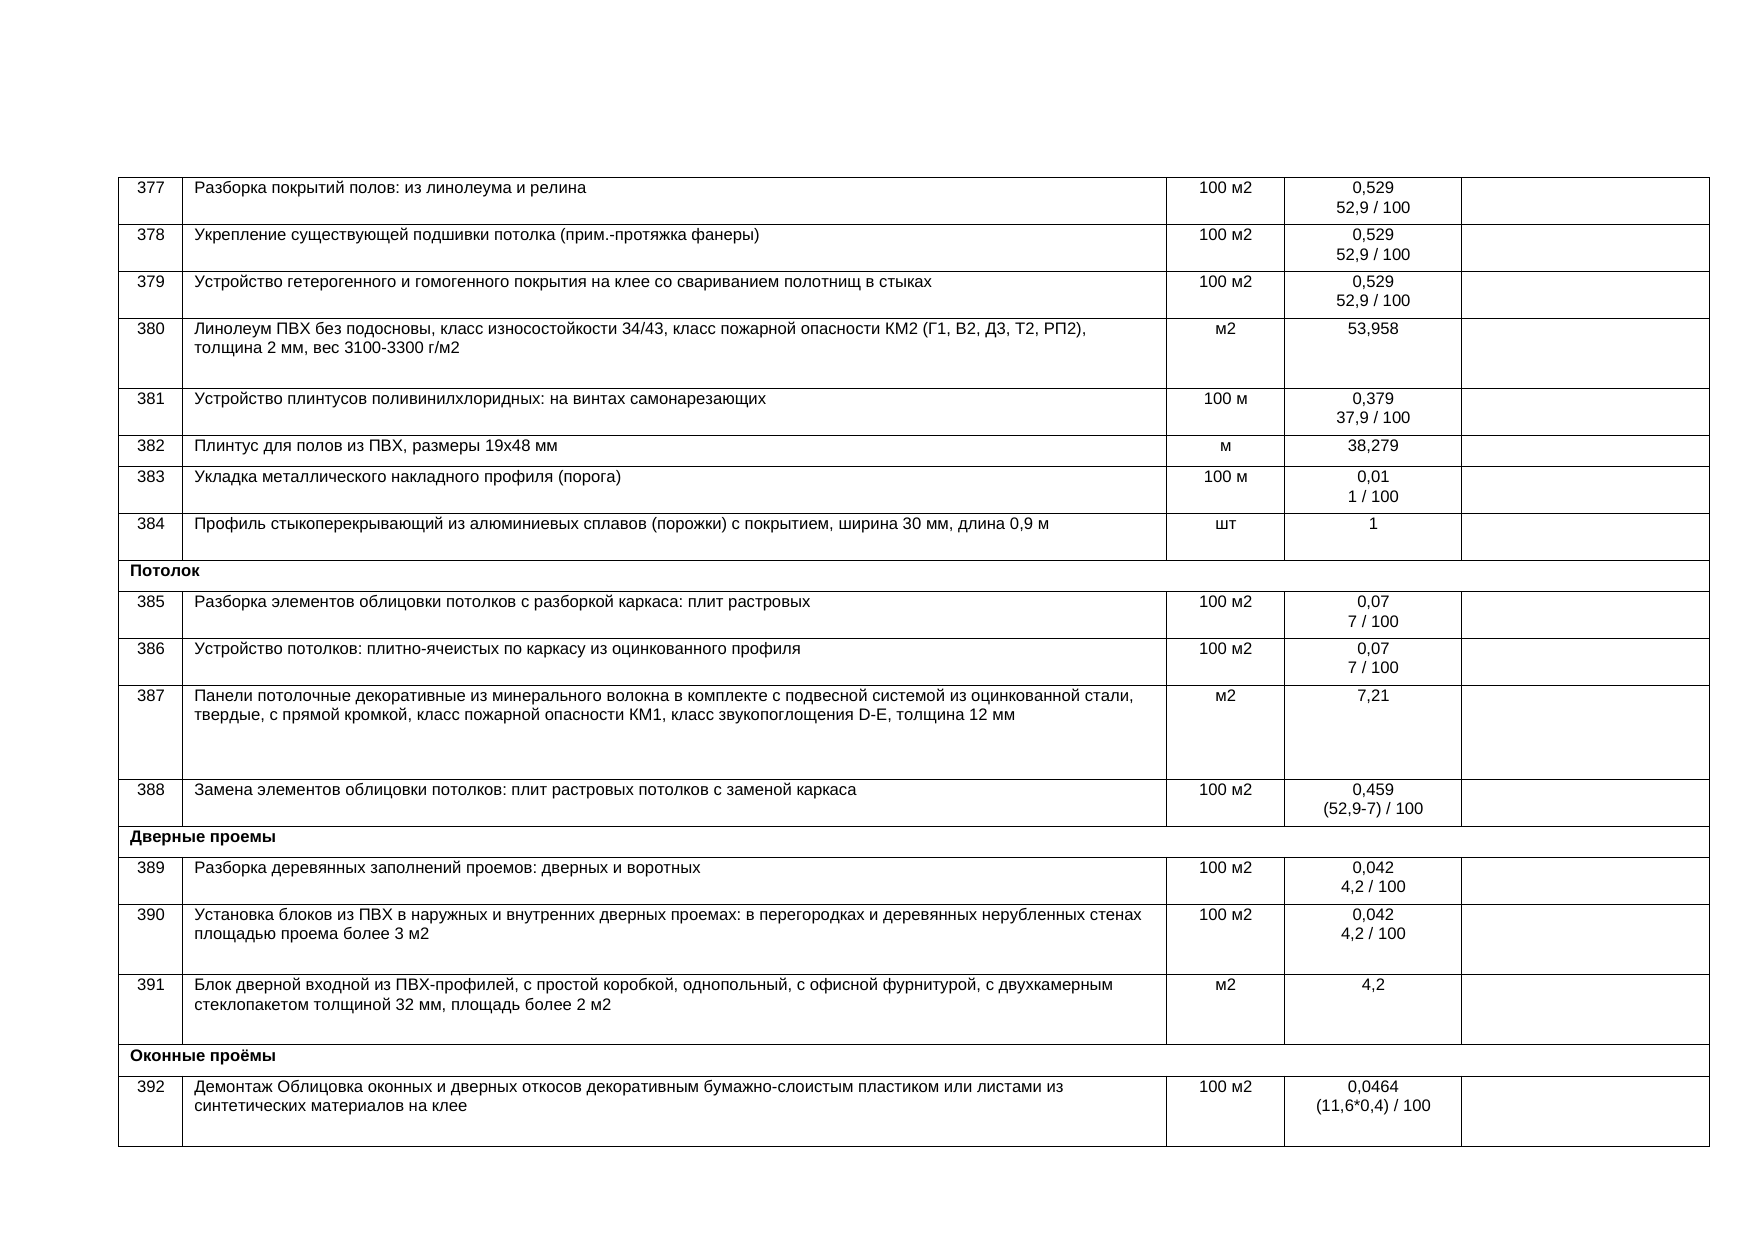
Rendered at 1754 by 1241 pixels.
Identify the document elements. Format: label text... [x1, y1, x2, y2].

table_cell [1462, 389, 1709, 435]
table_cell шт [1167, 514, 1284, 560]
table_cell 1 [1285, 514, 1461, 560]
table_cell 0,459 (52,9-7) / 100 [1285, 780, 1461, 826]
table_cell [1462, 780, 1709, 826]
table_cell Оконные проёмы [119, 1045, 1709, 1076]
table_cell 100 м2 [1167, 639, 1284, 685]
table_cell 382 [119, 436, 182, 466]
table_cell [1462, 319, 1709, 388]
table_cell Укрепление существующей подшивки потолка (прим.-протяжка фанеры) [183, 225, 1166, 271]
table_cell 391 [119, 975, 182, 1044]
table_cell Разборка покрытий полов: из линолеума и релина [183, 178, 1166, 224]
table_cell [1462, 467, 1709, 513]
table_cell 53,958 [1285, 319, 1461, 388]
table_cell 100 м2 [1167, 858, 1284, 904]
table_cell 0,0464 (11,6*0,4) / 100 [1285, 1077, 1461, 1146]
table_cell Профиль стыкоперекрывающий из алюминиевых сплавов (порожки) с покрытием, ширина 30 мм, длина 0,9 м [183, 514, 1166, 560]
table_cell [1462, 686, 1709, 779]
table_cell м2 [1167, 975, 1284, 1044]
table_cell 0,01 1 / 100 [1285, 467, 1461, 513]
table_cell 100 м [1167, 467, 1284, 513]
table_cell 0,042 4,2 / 100 [1285, 905, 1461, 974]
table_cell Линолеум ПВХ без подосновы, класс износостойкости 34/43, класс пожарной опасности КМ2 (Г1, В2, Д3, Т2, РП2), толщина 2 мм, вес 3100-3300 г/м2 [183, 319, 1166, 388]
table_cell 389 [119, 858, 182, 904]
table_cell [1462, 514, 1709, 560]
table_cell 100 м2 [1167, 780, 1284, 826]
table_cell 379 [119, 272, 182, 318]
table_cell 0,07 7 / 100 [1285, 592, 1461, 638]
table_cell 0,529 52,9 / 100 [1285, 225, 1461, 271]
table_cell 388 [119, 780, 182, 826]
table_cell [1462, 178, 1709, 224]
table_cell 4,2 [1285, 975, 1461, 1044]
table_cell 392 [119, 1077, 182, 1146]
table_cell [1462, 1077, 1709, 1146]
table_cell 0,07 7 / 100 [1285, 639, 1461, 685]
table_cell 377 [119, 178, 182, 224]
table_cell 0,042 4,2 / 100 [1285, 858, 1461, 904]
table_cell Разборка деревянных заполнений проемов: дверных и воротных [183, 858, 1166, 904]
table_cell 0,529 52,9 / 100 [1285, 178, 1461, 224]
table_cell Устройство плинтусов поливинилхлоридных: на винтах самонарезающих [183, 389, 1166, 435]
table_cell 383 [119, 467, 182, 513]
table_cell 100 м2 [1167, 592, 1284, 638]
table_cell Разборка элементов облицовки потолков с разборкой каркаса: плит растровых [183, 592, 1166, 638]
table_cell Устройство потолков: плитно-ячеистых по каркасу из оцинкованного профиля [183, 639, 1166, 685]
table_cell 0,379 37,9 / 100 [1285, 389, 1461, 435]
table_cell 380 [119, 319, 182, 388]
table_cell 7,21 [1285, 686, 1461, 779]
table_cell 100 м2 [1167, 1077, 1284, 1146]
table_cell м [1167, 436, 1284, 466]
table_cell [1462, 436, 1709, 466]
table_cell 100 м2 [1167, 178, 1284, 224]
table_cell [1462, 272, 1709, 318]
table_cell Укладка металлического накладного профиля (порога) [183, 467, 1166, 513]
table_cell 100 м2 [1167, 225, 1284, 271]
table_cell [1462, 975, 1709, 1044]
table_cell Замена элементов облицовки потолков: плит растровых потолков с заменой каркаса [183, 780, 1166, 826]
table_cell Потолок [119, 561, 1709, 591]
table_cell 100 м2 [1167, 905, 1284, 974]
table_cell 100 м [1167, 389, 1284, 435]
table_cell [1462, 639, 1709, 685]
table_cell Установка блоков из ПВХ в наружных и внутренних дверных проемах: в перегородках и деревянных нерубленных стенах площадью проема более 3 м2 [183, 905, 1166, 974]
table_cell 38,279 [1285, 436, 1461, 466]
table_cell 384 [119, 514, 182, 560]
table_cell м2 [1167, 686, 1284, 779]
table_cell Устройство гетерогенного и гомогенного покрытия на клее со свариванием полотнищ в стыках [183, 272, 1166, 318]
table_cell м2 [1167, 319, 1284, 388]
table_cell 381 [119, 389, 182, 435]
table_cell 390 [119, 905, 182, 974]
table_cell Демонтаж Облицовка оконных и дверных откосов декоративным бумажно-слоистым пластиком или листами из синтетических материалов на клее [183, 1077, 1166, 1146]
table_cell Блок дверной входной из ПВХ-профилей, с простой коробкой, однопольный, с офисной фурнитурой, с двухкамерным стеклопакетом толщиной 32 мм, площадь более 2 м2 [183, 975, 1166, 1044]
table_cell 387 [119, 686, 182, 779]
table_cell [1462, 225, 1709, 271]
table_cell Дверные проемы [119, 827, 1709, 857]
table_cell 100 м2 [1167, 272, 1284, 318]
table_cell Панели потолочные декоративные из минерального волокна в комплекте с подвесной системой из оцинкованной стали, твердые, с прямой кромкой, класс пожарной опасности КМ1, класс звукопоглощения D-E, толщина 12 мм [183, 686, 1166, 779]
table_cell [1462, 905, 1709, 974]
table_cell Плинтус для полов из ПВХ, размеры 19х48 мм [183, 436, 1166, 466]
table_cell [1462, 858, 1709, 904]
table_cell 378 [119, 225, 182, 271]
table_cell 385 [119, 592, 182, 638]
table_cell 0,529 52,9 / 100 [1285, 272, 1461, 318]
table_cell 386 [119, 639, 182, 685]
table_cell [1462, 592, 1709, 638]
